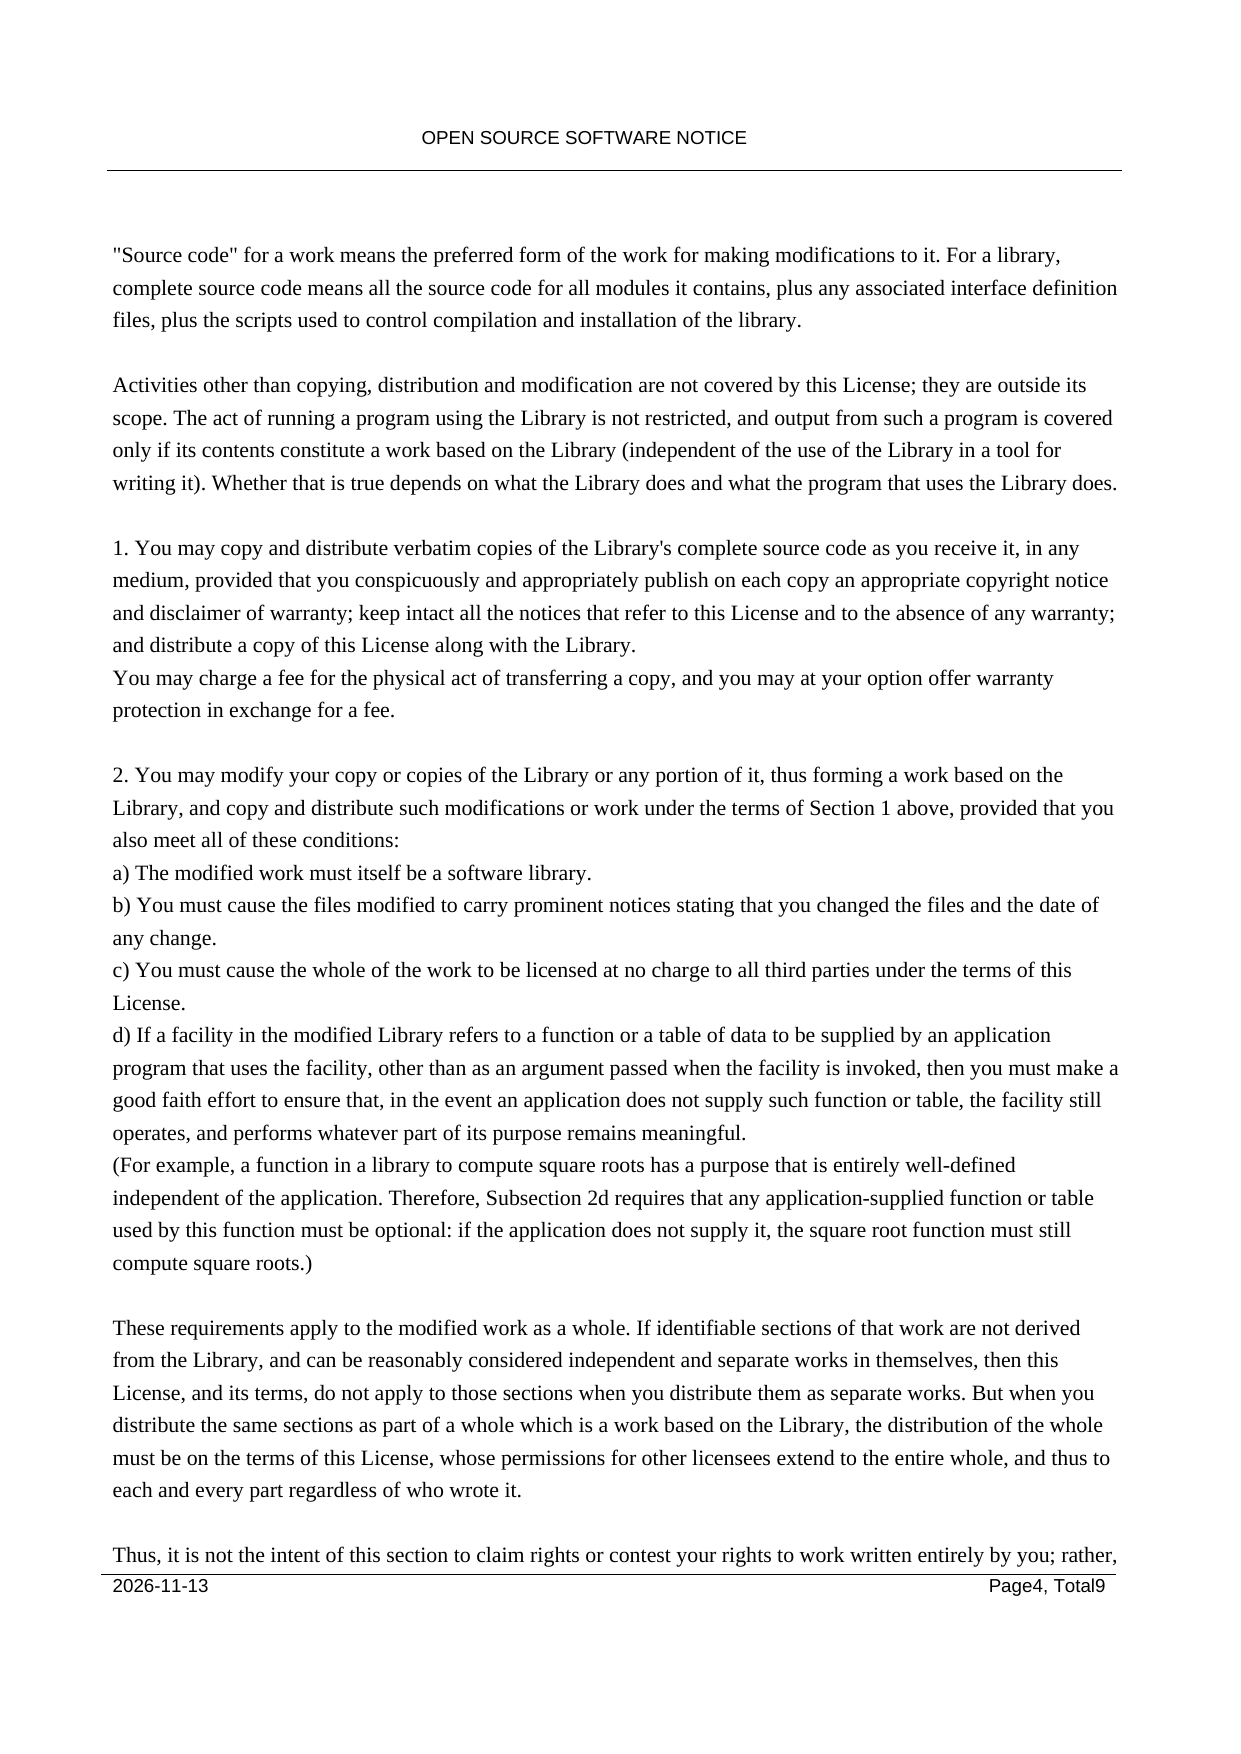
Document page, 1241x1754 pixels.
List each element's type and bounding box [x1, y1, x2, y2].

text [112, 206, 1128, 1571]
